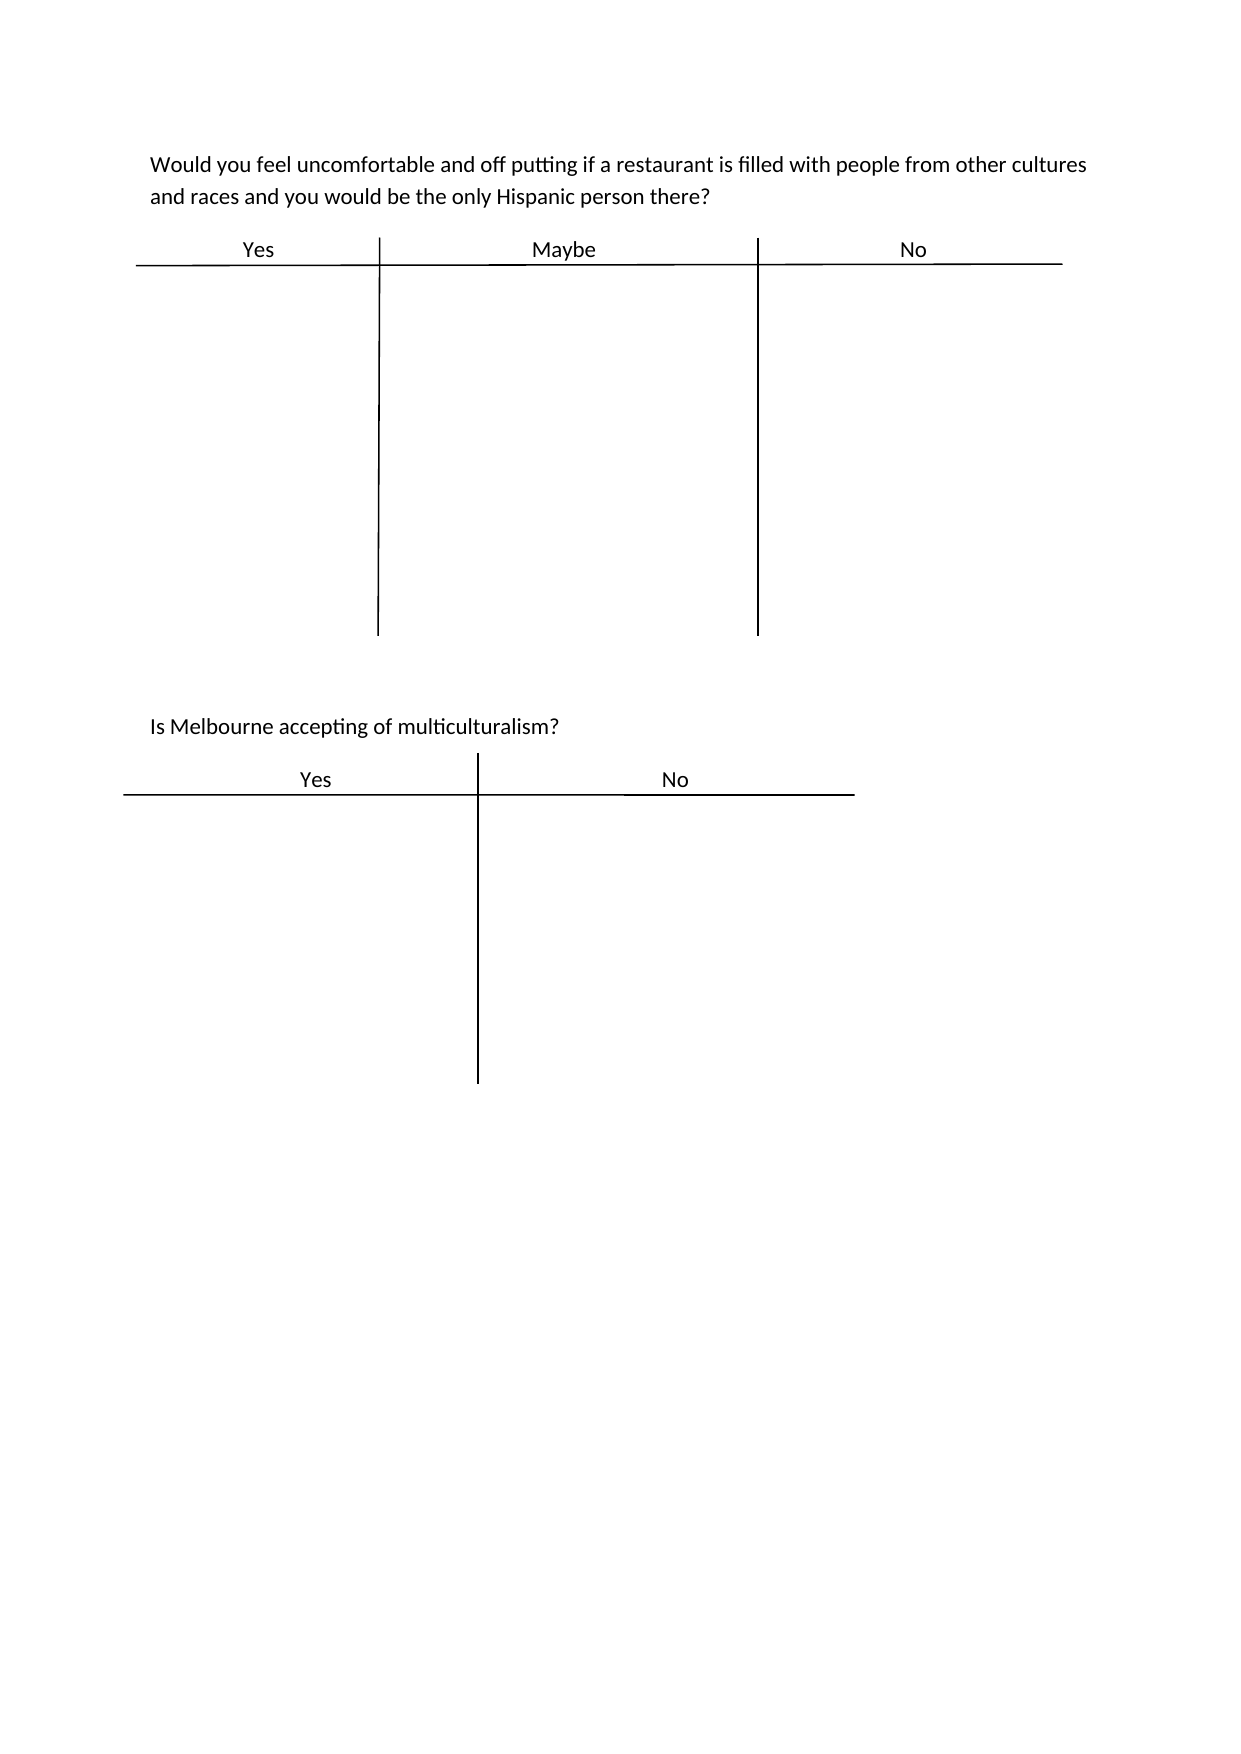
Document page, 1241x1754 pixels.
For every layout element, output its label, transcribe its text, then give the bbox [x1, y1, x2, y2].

text Is Melbourne accepting of multiculturalism? [150, 712, 1090, 740]
text Would you feel uncomfortable and off putting if a restaurant is filled with people from other cultures and races and you would be the only Hispanic person there? [150, 150, 1090, 210]
text Yes No [479, 765, 1090, 793]
text Yes No [225, 765, 477, 793]
text Yes Maybe No [150, 235, 1090, 263]
